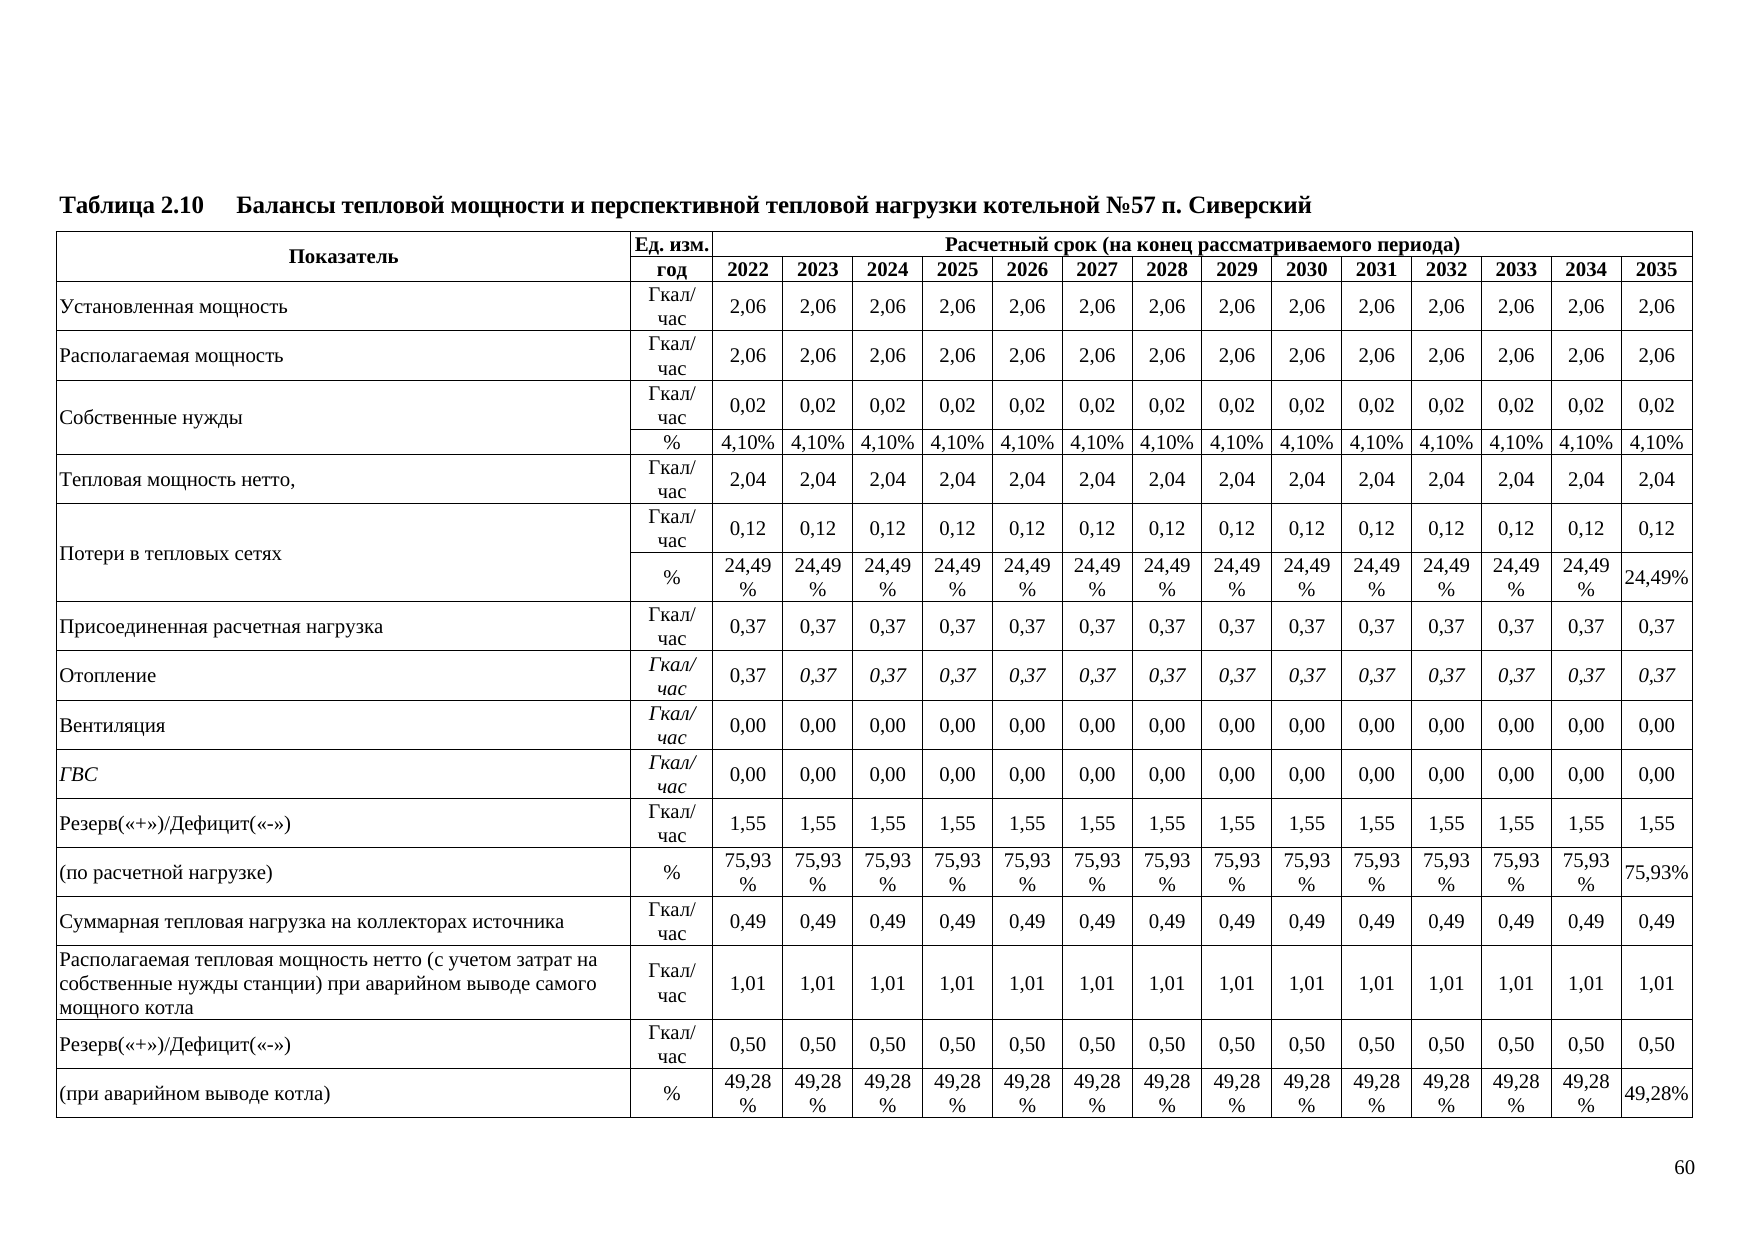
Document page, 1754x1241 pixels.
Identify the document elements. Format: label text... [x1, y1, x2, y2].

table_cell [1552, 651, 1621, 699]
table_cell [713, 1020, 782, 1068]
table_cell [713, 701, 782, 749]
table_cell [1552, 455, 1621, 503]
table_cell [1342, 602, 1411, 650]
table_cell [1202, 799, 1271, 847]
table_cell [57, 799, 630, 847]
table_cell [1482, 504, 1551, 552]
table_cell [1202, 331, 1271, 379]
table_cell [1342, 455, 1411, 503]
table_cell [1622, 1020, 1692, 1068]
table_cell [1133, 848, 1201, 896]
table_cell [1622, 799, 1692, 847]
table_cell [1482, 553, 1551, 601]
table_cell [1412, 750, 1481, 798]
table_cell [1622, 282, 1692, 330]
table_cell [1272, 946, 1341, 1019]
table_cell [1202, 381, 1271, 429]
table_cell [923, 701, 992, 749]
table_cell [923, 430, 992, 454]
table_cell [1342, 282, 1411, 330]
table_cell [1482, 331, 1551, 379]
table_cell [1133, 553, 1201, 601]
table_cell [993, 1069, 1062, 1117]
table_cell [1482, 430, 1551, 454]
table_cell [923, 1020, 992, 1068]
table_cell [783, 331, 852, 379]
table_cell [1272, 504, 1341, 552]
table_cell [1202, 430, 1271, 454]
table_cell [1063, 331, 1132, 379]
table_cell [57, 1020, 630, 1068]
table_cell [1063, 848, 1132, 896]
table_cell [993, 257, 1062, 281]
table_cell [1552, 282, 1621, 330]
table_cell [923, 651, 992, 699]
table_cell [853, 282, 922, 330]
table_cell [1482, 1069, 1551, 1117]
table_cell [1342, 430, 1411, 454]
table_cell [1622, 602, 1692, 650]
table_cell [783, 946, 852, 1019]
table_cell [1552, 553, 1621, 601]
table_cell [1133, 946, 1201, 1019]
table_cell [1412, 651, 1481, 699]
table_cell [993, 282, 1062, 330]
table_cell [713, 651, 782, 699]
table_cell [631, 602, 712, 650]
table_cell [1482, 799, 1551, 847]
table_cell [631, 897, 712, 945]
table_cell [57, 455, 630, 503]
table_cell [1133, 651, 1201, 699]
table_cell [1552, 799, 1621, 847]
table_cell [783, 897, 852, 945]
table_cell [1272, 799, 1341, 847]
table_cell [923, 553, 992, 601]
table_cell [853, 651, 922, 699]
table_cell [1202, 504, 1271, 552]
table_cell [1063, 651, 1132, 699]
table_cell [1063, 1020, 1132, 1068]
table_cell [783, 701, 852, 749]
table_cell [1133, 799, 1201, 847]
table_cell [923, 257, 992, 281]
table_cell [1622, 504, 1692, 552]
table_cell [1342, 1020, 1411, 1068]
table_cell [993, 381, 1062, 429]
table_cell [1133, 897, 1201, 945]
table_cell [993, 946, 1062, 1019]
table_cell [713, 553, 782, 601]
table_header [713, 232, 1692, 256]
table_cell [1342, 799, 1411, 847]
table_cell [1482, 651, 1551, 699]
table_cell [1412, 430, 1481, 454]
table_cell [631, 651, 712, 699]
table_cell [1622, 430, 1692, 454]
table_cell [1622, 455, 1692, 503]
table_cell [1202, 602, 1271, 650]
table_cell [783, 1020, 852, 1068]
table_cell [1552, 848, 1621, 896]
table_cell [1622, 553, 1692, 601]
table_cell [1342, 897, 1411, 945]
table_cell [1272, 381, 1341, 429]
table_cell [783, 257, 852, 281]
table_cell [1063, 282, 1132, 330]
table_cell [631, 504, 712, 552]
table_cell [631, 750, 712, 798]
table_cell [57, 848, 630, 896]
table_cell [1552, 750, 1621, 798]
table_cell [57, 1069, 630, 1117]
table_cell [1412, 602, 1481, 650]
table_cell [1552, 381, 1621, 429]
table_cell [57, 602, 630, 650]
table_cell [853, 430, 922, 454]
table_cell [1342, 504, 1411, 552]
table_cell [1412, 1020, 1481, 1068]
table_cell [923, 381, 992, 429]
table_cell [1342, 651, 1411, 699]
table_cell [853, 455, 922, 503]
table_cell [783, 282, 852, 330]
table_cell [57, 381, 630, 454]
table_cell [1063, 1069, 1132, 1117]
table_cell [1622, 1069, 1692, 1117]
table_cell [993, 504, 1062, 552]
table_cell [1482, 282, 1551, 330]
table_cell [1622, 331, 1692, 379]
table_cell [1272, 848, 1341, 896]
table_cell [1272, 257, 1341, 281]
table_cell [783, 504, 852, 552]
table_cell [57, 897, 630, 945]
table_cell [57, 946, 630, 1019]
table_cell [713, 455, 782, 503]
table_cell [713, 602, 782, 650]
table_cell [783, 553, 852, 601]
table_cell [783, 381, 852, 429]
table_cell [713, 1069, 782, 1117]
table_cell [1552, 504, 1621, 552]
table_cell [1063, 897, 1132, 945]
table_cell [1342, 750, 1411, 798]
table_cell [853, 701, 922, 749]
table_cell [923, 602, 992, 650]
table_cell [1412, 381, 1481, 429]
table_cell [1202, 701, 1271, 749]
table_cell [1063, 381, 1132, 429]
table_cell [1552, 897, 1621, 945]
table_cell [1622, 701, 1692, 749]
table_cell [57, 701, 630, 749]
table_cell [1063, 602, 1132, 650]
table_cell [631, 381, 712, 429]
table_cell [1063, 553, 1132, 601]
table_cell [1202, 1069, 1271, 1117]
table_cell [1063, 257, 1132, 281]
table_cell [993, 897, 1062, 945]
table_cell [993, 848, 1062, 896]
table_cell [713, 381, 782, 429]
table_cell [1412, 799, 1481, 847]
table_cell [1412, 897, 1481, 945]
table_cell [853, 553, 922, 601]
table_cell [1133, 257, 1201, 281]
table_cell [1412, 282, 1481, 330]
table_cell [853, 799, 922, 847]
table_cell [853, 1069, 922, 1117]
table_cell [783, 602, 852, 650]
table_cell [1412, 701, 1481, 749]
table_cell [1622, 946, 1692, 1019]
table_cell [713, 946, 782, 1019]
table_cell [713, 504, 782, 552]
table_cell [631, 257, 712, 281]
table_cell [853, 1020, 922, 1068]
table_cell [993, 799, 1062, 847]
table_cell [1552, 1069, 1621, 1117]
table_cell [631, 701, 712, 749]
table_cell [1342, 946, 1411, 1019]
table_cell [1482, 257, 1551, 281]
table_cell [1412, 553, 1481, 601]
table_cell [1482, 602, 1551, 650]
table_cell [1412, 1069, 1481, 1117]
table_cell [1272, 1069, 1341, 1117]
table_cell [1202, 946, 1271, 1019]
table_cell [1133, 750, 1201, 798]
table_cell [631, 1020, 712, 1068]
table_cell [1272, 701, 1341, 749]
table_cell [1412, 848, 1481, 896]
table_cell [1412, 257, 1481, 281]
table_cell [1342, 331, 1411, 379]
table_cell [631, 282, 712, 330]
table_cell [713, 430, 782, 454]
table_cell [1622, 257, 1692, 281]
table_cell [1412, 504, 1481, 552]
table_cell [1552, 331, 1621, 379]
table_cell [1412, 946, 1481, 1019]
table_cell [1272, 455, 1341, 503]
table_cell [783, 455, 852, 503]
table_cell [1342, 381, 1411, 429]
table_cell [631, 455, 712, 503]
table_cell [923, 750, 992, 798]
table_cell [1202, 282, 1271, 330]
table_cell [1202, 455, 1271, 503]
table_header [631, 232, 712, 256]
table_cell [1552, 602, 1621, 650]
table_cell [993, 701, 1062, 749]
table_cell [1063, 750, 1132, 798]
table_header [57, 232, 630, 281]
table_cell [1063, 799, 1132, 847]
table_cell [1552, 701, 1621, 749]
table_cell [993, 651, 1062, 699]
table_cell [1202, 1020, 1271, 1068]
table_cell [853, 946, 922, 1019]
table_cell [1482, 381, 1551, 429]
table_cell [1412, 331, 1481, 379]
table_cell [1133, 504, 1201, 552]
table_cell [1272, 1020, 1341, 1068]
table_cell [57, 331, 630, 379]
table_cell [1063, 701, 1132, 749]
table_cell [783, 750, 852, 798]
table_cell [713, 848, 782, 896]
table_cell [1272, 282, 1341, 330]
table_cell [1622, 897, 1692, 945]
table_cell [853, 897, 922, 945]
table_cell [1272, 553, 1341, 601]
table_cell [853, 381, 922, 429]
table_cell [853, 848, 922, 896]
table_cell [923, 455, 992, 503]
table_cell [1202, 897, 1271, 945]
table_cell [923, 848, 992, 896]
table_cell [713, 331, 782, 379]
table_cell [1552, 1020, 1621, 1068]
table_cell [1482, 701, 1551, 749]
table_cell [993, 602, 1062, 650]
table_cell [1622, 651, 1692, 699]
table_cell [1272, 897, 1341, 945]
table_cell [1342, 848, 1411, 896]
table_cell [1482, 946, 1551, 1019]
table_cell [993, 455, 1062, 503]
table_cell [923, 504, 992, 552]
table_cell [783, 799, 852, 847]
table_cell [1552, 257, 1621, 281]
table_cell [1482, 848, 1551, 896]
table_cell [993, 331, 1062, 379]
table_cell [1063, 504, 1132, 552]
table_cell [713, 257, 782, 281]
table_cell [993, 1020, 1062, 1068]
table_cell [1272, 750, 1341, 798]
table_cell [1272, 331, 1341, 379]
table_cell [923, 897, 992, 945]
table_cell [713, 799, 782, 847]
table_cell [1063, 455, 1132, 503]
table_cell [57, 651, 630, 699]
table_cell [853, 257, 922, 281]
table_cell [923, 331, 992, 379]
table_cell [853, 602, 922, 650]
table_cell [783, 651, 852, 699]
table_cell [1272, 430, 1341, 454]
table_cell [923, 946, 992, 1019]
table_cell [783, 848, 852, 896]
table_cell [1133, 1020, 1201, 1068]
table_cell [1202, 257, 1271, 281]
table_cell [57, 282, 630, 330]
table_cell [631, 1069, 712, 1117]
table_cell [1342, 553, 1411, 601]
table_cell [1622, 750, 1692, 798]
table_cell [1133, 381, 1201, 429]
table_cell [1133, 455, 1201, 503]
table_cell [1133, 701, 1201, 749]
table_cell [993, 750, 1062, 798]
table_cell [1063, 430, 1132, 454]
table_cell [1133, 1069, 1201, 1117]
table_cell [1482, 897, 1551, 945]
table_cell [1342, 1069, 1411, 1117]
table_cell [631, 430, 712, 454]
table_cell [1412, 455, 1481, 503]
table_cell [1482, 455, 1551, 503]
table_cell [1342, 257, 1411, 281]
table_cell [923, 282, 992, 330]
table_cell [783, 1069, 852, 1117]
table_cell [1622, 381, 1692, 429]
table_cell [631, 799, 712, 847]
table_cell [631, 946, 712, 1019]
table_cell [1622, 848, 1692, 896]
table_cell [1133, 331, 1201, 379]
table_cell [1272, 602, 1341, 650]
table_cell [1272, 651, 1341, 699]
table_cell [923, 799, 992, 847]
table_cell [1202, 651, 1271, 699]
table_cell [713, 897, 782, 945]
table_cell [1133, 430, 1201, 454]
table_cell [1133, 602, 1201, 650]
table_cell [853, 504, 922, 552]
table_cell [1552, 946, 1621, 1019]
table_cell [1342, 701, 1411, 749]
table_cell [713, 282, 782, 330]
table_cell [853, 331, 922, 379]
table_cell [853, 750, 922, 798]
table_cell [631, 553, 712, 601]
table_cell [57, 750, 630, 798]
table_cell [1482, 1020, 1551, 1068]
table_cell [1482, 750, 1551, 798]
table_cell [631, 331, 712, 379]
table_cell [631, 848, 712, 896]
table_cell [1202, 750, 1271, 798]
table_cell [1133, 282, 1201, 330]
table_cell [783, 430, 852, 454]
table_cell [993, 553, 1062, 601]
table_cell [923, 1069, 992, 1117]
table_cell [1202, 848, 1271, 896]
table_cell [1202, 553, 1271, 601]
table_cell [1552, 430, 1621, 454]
text Балансы тепловой мощности и перспективной тепловой нагрузки котельной №57 п. Сиверский [59, 190, 1695, 218]
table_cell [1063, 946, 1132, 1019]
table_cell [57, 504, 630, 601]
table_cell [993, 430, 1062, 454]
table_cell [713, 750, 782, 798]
